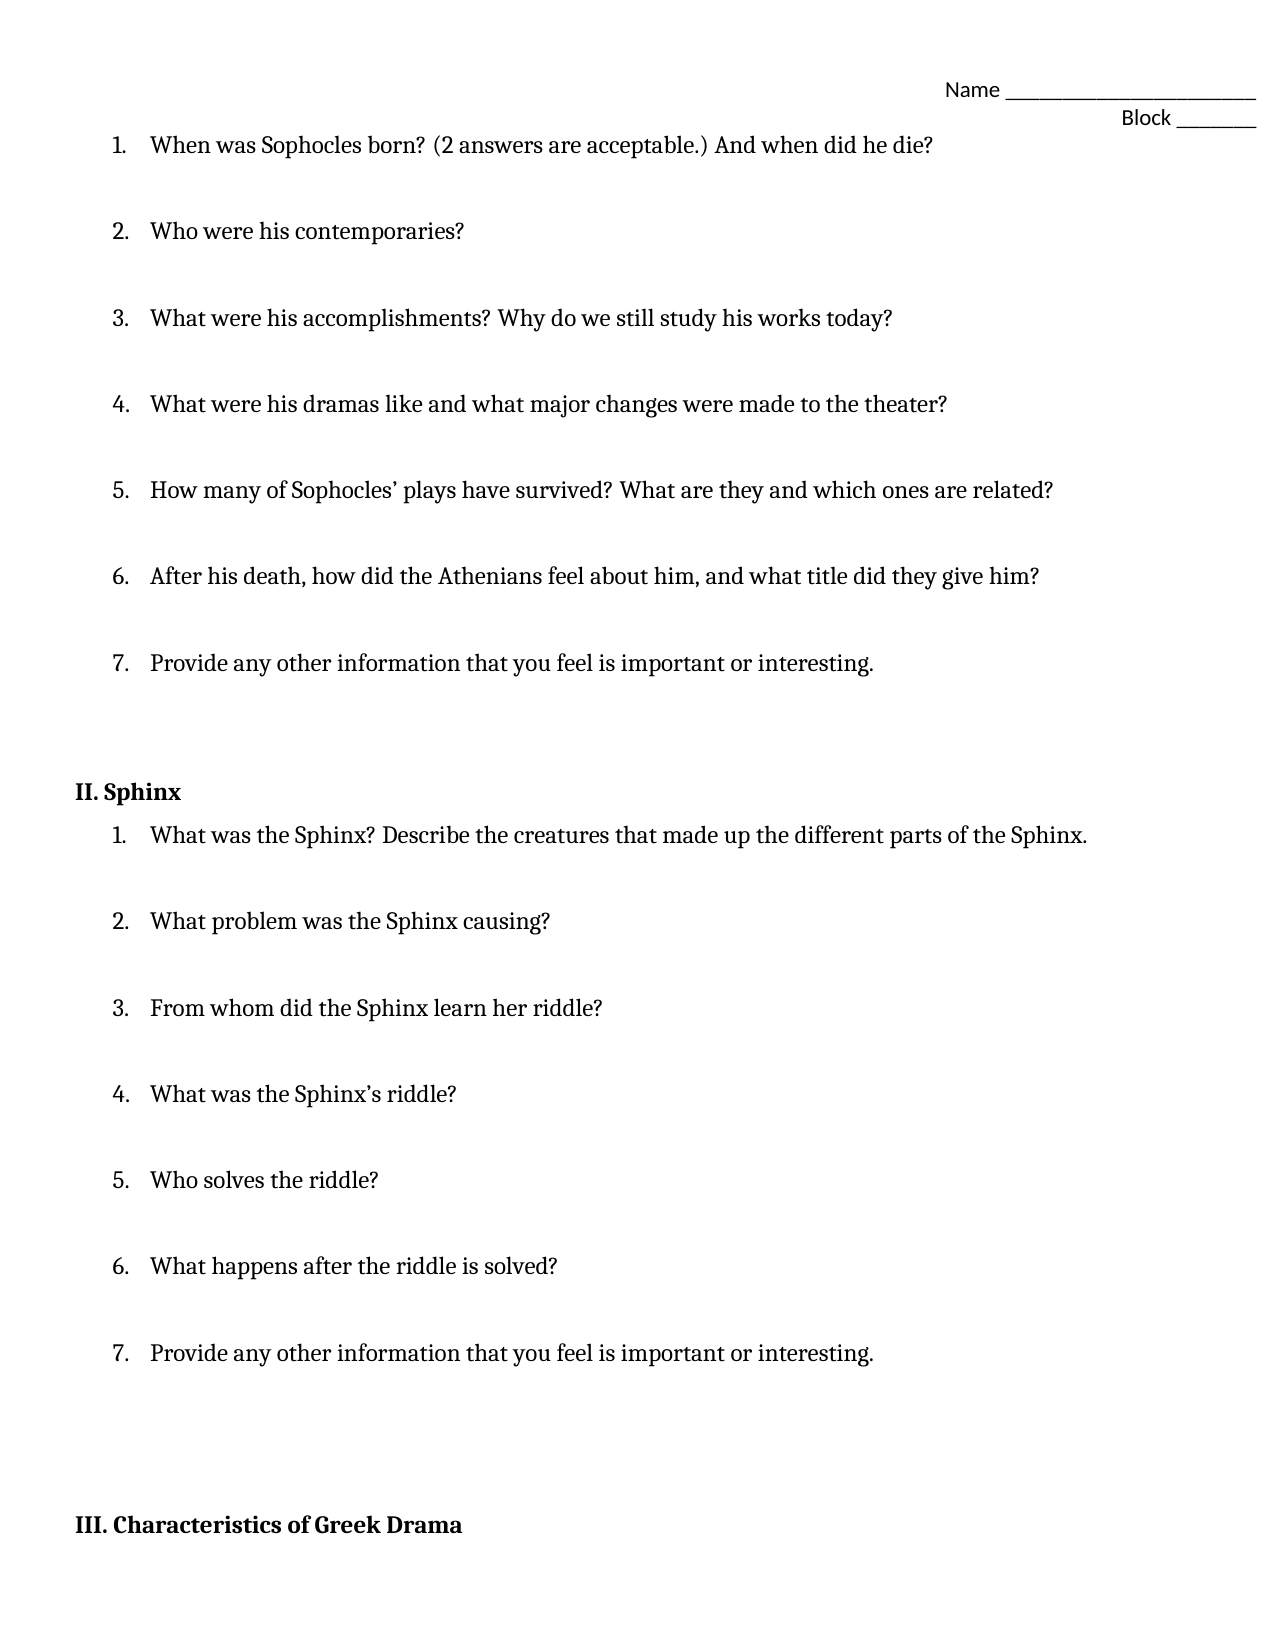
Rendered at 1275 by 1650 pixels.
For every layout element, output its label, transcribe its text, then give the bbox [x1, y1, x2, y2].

list What were his accomplishments? Why do we still study his works today? [112, 303, 1200, 332]
list What happens after the riddle is solved? [112, 1252, 1200, 1281]
list When was Sophocles born? (2 answers are acceptable.) And when did he die? [112, 131, 1200, 160]
text II. Sphinx [75, 778, 1200, 807]
list How many of Sophocles’ plays have survived? What are they and which ones are related? [112, 476, 1200, 505]
list Who were his contemporaries? [112, 217, 1200, 246]
list What was the Sphinx? Describe the creatures that made up the different parts of the Sphinx. [112, 821, 1200, 850]
list Who solves the riddle? [112, 1166, 1200, 1195]
list What were his dramas like and what major changes were made to the theater? [112, 390, 1200, 418]
list What problem was the Sphinx causing? [112, 907, 1200, 936]
list After his death, how did the Athenians feel about him, and what title did they give him? [112, 562, 1200, 591]
text III. Characteristics of Greek Drama [75, 1511, 1200, 1540]
list Provide any other information that you feel is important or interesting. [112, 1338, 1200, 1367]
list What was the Sphinx’s riddle? [112, 1080, 1200, 1108]
list Provide any other information that you feel is important or interesting. [112, 648, 1200, 677]
list From whom did the Sphinx learn her riddle? [112, 993, 1200, 1022]
